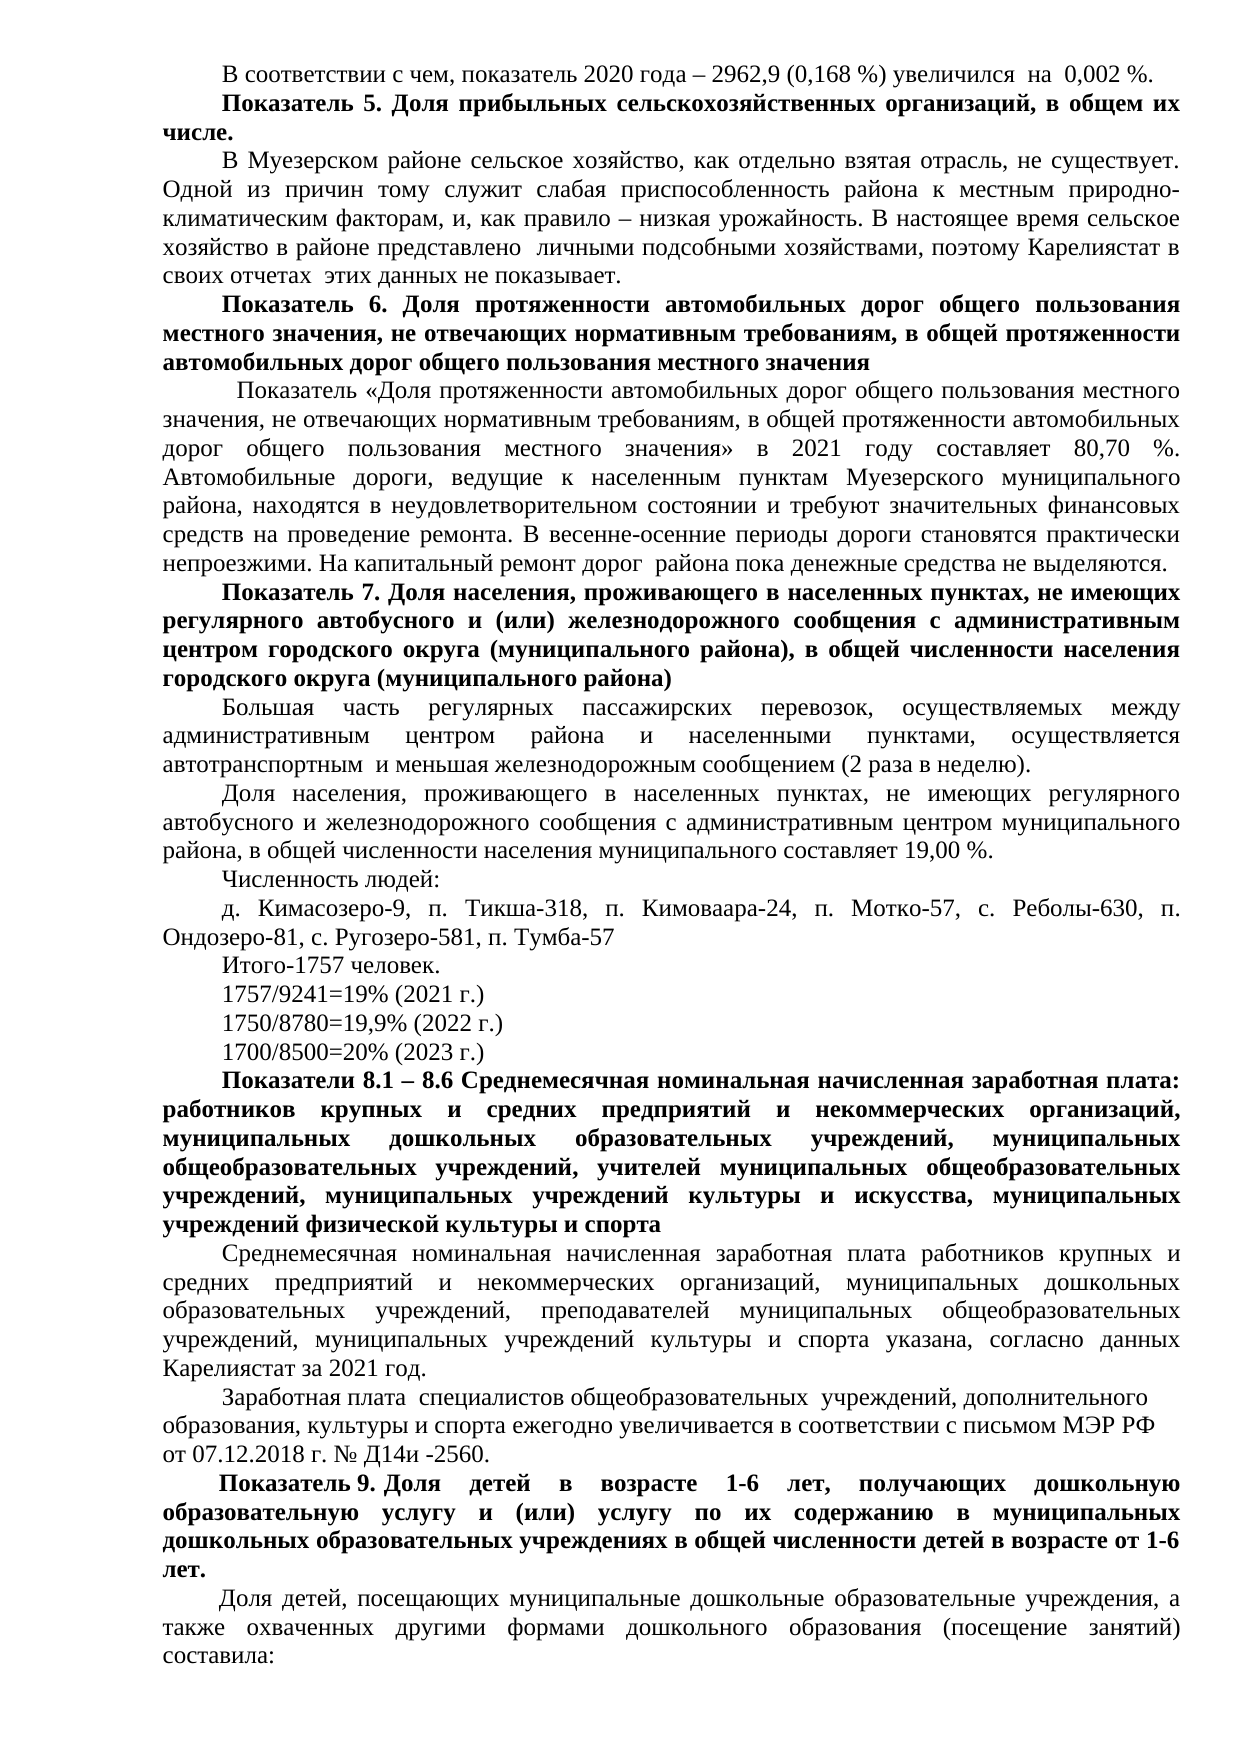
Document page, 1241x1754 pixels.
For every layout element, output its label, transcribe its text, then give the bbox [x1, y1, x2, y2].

text Большая часть регулярных пассажирских перевозок, осуществляемых между административным центром района и населенными пунктами, осуществляется автотранспортным и меньшая железнодорожным сообщением (2 раза в неделю). [162, 692, 1181, 778]
text 1700/8500=20% (2023 г.) [162, 1037, 1181, 1065]
text Показатель 5. Доля прибыльных сельскохозяйственных организаций, в общем их числе. [162, 88, 1181, 145]
text 1757/9241=19% (2021 г.) [162, 979, 1181, 1008]
text 1750/8780=19,9% (2022 г.) [162, 1008, 1181, 1037]
text Доля населения, проживающего в населенных пунктах, не имеющих регулярного автобусного и железнодорожного сообщения с административным центром муниципального района, в общей численности населения муниципального составляет 19,00 %. [162, 778, 1181, 864]
text Показатель 6. Доля протяженности автомобильных дорог общего пользования местного значения, не отвечающих нормативным требованиям, в общей протяженности автомобильных дорог общего пользования местного значения [162, 289, 1181, 375]
text д. Кимасозеро-9, п. Тикша-318, п. Кимоваара-24, п. Мотко-57, с. Реболы-630, п. Ондозеро-81, с. Ругозеро-581, п. Тумба-57 [162, 893, 1181, 950]
text Показатель 9. Доля детей в возрасте 1-6 лет, получающих дошкольную образовательную услугу и (или) услугу по их содержанию в муниципальных дошкольных образовательных учреждениях в общей численности детей в возрасте от 1-6 лет. [162, 1468, 1181, 1583]
text Показатель «Доля протяженности автомобильных дорог общего пользования местного значения, не отвечающих нормативным требованиям, в общей протяженности автомобильных дорог общего пользования местного значения» в 2021 году составляет 80,70 %. Автомобильные дороги, ведущие к населенным пунктам Муезерского муниципального района, находятся в неудовлетворительном состоянии и требуют значительных финансовых средств на проведение ремонта. В весенне-осенние периоды дороги становятся практически непроезжими. На капитальный ремонт дорог района пока денежные средства не выделяются. [162, 375, 1181, 577]
text Показатель 7. Доля населения, проживающего в населенных пунктах, не имеющих регулярного автобусного и (или) железнодорожного сообщения с административным центром городского округа (муниципального района), в общей численности населения городского округа (муниципального района) [162, 577, 1181, 692]
text Доля детей, посещающих муниципальные дошкольные образовательные учреждения, а также охваченных другими формами дошкольного образования (посещение занятий) составила: [162, 1583, 1181, 1669]
text В соответствии с чем, показатель 2020 года – 2962,9 (0,168 %) увеличился на 0,002 %. [162, 59, 1181, 88]
text Среднемесячная номинальная начисленная заработная плата работников крупных и средних предприятий и некоммерческих организаций, муниципальных дошкольных образовательных учреждений, преподавателей муниципальных общеобразовательных учреждений, муниципальных учреждений культуры и спорта указана, согласно данных Карелиястат за 2021 год. [162, 1238, 1181, 1382]
text Итого-1757 человек. [162, 950, 1181, 979]
text Показатели 8.1 – 8.6 Среднемесячная номинальная начисленная заработная плата: работников крупных и средних предприятий и некоммерческих организаций, муниципальных дошкольных образовательных учреждений, муниципальных общеобразовательных учреждений, учителей муниципальных общеобразовательных учреждений, муниципальных учреждений культуры и искусства, муниципальных учреждений физической культуры и спорта [162, 1065, 1181, 1238]
text Численность людей: [162, 864, 1181, 893]
text Заработная плата специалистов общеобразовательных учреждений, дополнительного образования, культуры и спорта ежегодно увеличивается в соответствии с письмом МЭР РФ от 07.12.2018 г. № Д14и -2560. [162, 1382, 1181, 1468]
text В Муезерском районе сельское хозяйство, как отдельно взятая отрасль, не существует. Одной из причин тому служит слабая приспособленность района к местным природно-климатическим факторам, и, как правило – низкая урожайность. В настоящее время сельское хозяйство в районе представлено личными подсобными хозяйствами, поэтому Карелиястат в своих отчетах этих данных не показывает. [162, 145, 1181, 289]
